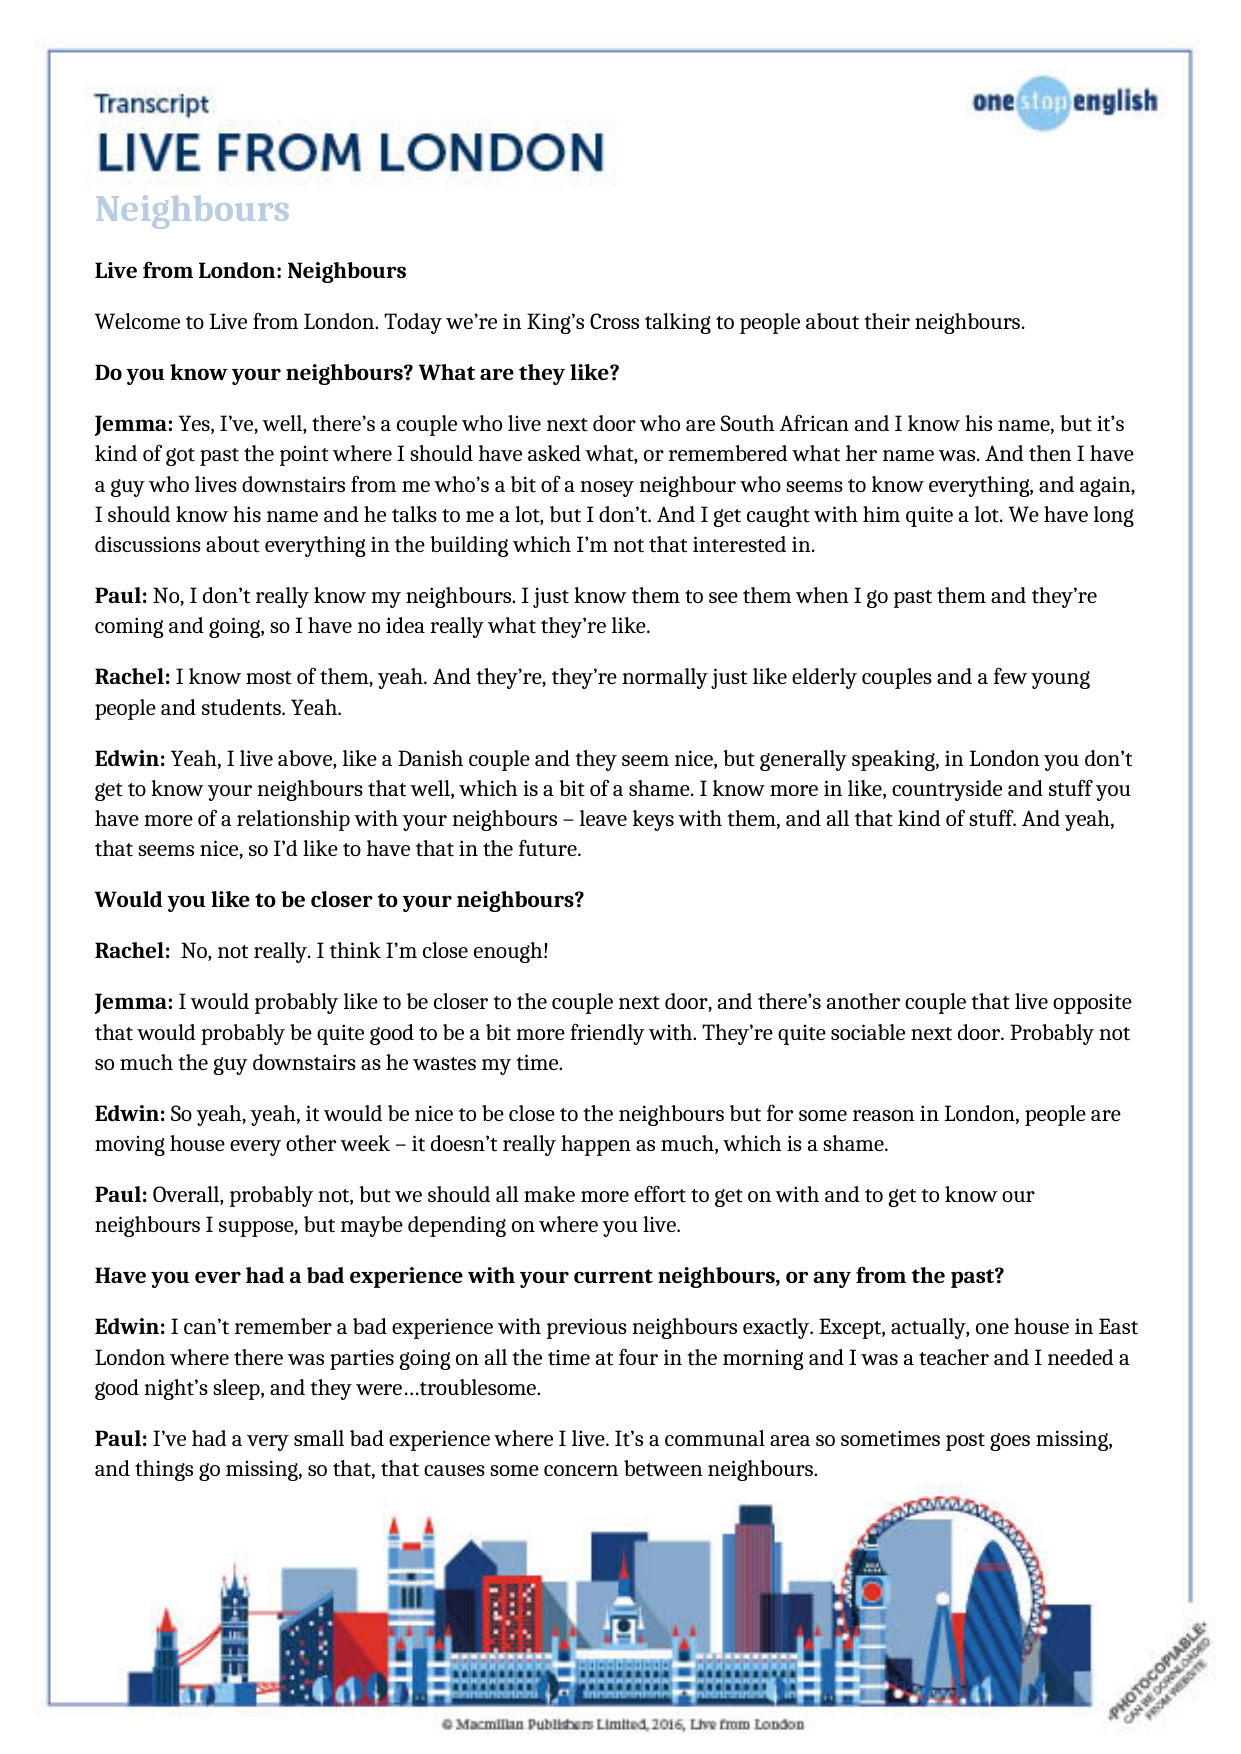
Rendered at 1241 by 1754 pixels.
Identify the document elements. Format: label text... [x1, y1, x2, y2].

text Rachel: No, not really. I think I’m close enough! [94, 938, 1146, 964]
text Welcome to Live from London. Today we’re in King’s Cross talking to people about their neighbours. [94, 309, 1146, 335]
text Paul: I’ve had a very small bad experience where I live. It’s a communal area so sometimes post goes missing, and things go missing, so that, that causes some concern between neighbours. [94, 1426, 1146, 1482]
text Do you know your neighbours? What are they like? [94, 360, 1146, 386]
picture [1, 3, 1239, 1754]
text Have you ever had a bad experience with your current neighbours, or any from the past? [94, 1263, 1146, 1289]
text Paul: No, I don’t really know my neighbours. I just know them to see them when I go past them and they’re coming and going, so I have no idea really what they’re like. [94, 583, 1146, 639]
text Would you like to be closer to your neighbours? [94, 887, 1146, 913]
text Rachel: I know most of them, yeah. And they’re, they’re normally just like elderly couples and a few young people and students. Yeah. [94, 664, 1146, 721]
text Edwin: I can’t remember a bad experience with previous neighbours exactly. Except, actually, one house in East London where there was parties going on all the time at four in the morning and I was a teacher and I needed a good night’s sleep, and they were…troublesome. [94, 1314, 1146, 1401]
text Edwin: Yeah, I live above, like a Danish couple and they seem nice, but generally speaking, in London you don’t get to know your neighbours that well, which is a bit of a shame. I know more in like, countryside and stuff you have more of a relationship with your neighbours – leave keys with them, and all that kind of stuff. And yeah, that seems nice, so I’d like to have that in the future. [94, 745, 1146, 862]
text Jemma: I would probably like to be closer to the couple next door, and there’s another couple that live opposite that would probably be quite good to be a bit more friendly with. They’re quite sociable next door. Probably not so much the guy downstairs as he wastes my time. [94, 989, 1146, 1076]
text Paul: Overall, probably not, but we should all make more effort to get on with and to get to know our neighbours I suppose, but maybe depending on where you live. [94, 1182, 1146, 1238]
text Jemma: Yes, I’ve, well, there’s a couple who live next door who are South African and I know his name, but it’s kind of got past the point where I should have asked what, or remembered what her name was. And then I have a guy who lives downstairs from me who’s a bit of a nosey neighbour who seems to know everything, and again, I should know his name and he talks to me a lot, but I don’t. And I get caught with him quite a lot. We have long discussions about everything in the building which I’m not that interested in. [94, 411, 1146, 558]
text Live from London: Neighbours [94, 258, 1146, 284]
text Neighbours [94, 187, 1146, 231]
text Edwin: So yeah, yeah, it would be nice to be close to the neighbours but for some reason in London, people are moving house every other week – it doesn’t really happen as much, which is a shame. [94, 1101, 1146, 1157]
